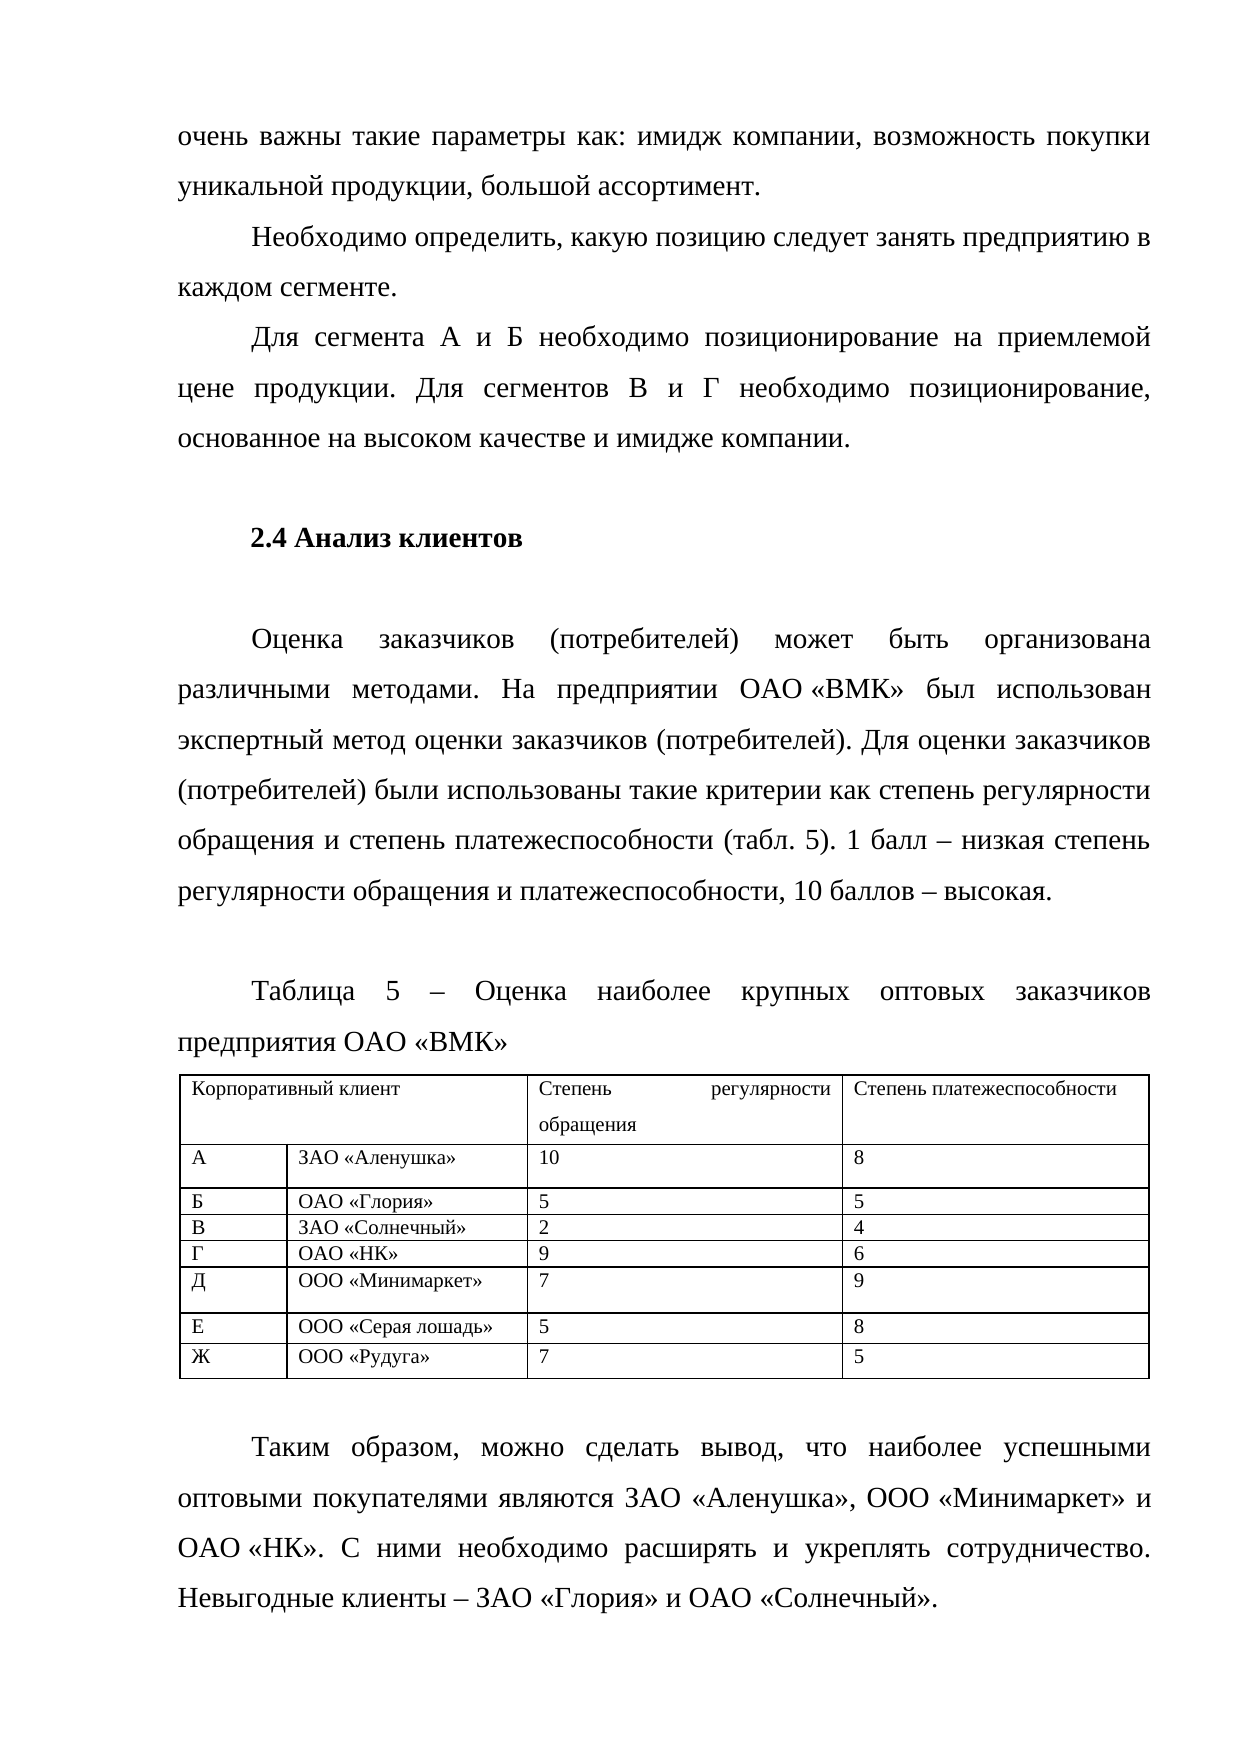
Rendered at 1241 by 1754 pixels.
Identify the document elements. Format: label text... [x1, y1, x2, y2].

table_cell ООО «Минимаркет» [288, 1268, 527, 1312]
text Для сегмента А и Б необходимо позиционирование на приемлемой цене продукции. Для сегментов В и Г необходимо позиционирование, основанное на высоком качестве и имидже компании. [177, 319, 1152, 453]
table_cell 8 [843, 1145, 1148, 1187]
table_cell ОАО «Глория» [288, 1189, 527, 1213]
text Таким образом, можно сделать вывод, что наиболее успешными оптовыми покупателями являются ЗАО «Аленушка», ООО «Минимаркет» и ОАО «НК». С ними необходимо расширять и укреплять сотрудничество. Невыгодные клиенты – ЗАО «Глория» и ОАО «Солнечный». [177, 1429, 1152, 1614]
table_cell Б [181, 1189, 286, 1213]
text 2.4 Анализ клиентов [177, 521, 1152, 554]
text Оценка заказчиков (потребителей) может быть организована различными методами. На предприятии ОАО «ВМК» был использован экспертный метод оценки заказчиков (потребителей). Для оценки заказчиков (потребителей) были использованы такие критерии как степень регулярности обращения и степень платежеспособности (табл. 5). 1 балл – низкая степень регулярности обращения и платежеспособности, 10 баллов – высокая. [177, 621, 1152, 906]
table_cell 7 [528, 1268, 842, 1312]
table_cell 5 [843, 1189, 1148, 1213]
table_cell Е [181, 1314, 286, 1343]
table_cell ЗАО «Солнечный» [288, 1215, 527, 1239]
table_cell А [181, 1145, 286, 1187]
table_cell 7 [528, 1344, 842, 1378]
table_cell 10 [528, 1145, 842, 1187]
table_cell 5 [528, 1189, 842, 1213]
table_header Степень регулярности обращения [528, 1076, 842, 1143]
table_cell Ж [181, 1344, 286, 1378]
table_cell Г [181, 1241, 286, 1266]
table_cell 4 [843, 1215, 1148, 1239]
table_cell 2 [528, 1215, 842, 1239]
table_header Степень платежеспособности [843, 1076, 1148, 1143]
table_cell 9 [528, 1241, 842, 1266]
text Необходимо определить, какую позицию следует занять предприятию в каждом сегменте. [177, 219, 1152, 303]
table_cell 9 [843, 1268, 1148, 1312]
table_cell ОАО «НК» [288, 1241, 527, 1266]
table_cell 5 [843, 1344, 1148, 1378]
text Таблица 5 – Оценка наиболее крупных оптовых заказчиков предприятия ОАО «ВМК» [177, 973, 1152, 1057]
table_cell 8 [843, 1314, 1148, 1343]
table_header Корпоративный клиент [181, 1076, 527, 1143]
table_cell ЗАО «Аленушка» [288, 1145, 527, 1187]
table_cell ООО «Серая лошадь» [288, 1314, 527, 1343]
table_cell Д [181, 1268, 286, 1312]
table_cell 6 [843, 1241, 1148, 1266]
table_cell ООО «Рудуга» [288, 1344, 527, 1378]
table_cell 5 [528, 1314, 842, 1343]
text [177, 118, 1152, 202]
table_cell В [181, 1215, 286, 1239]
